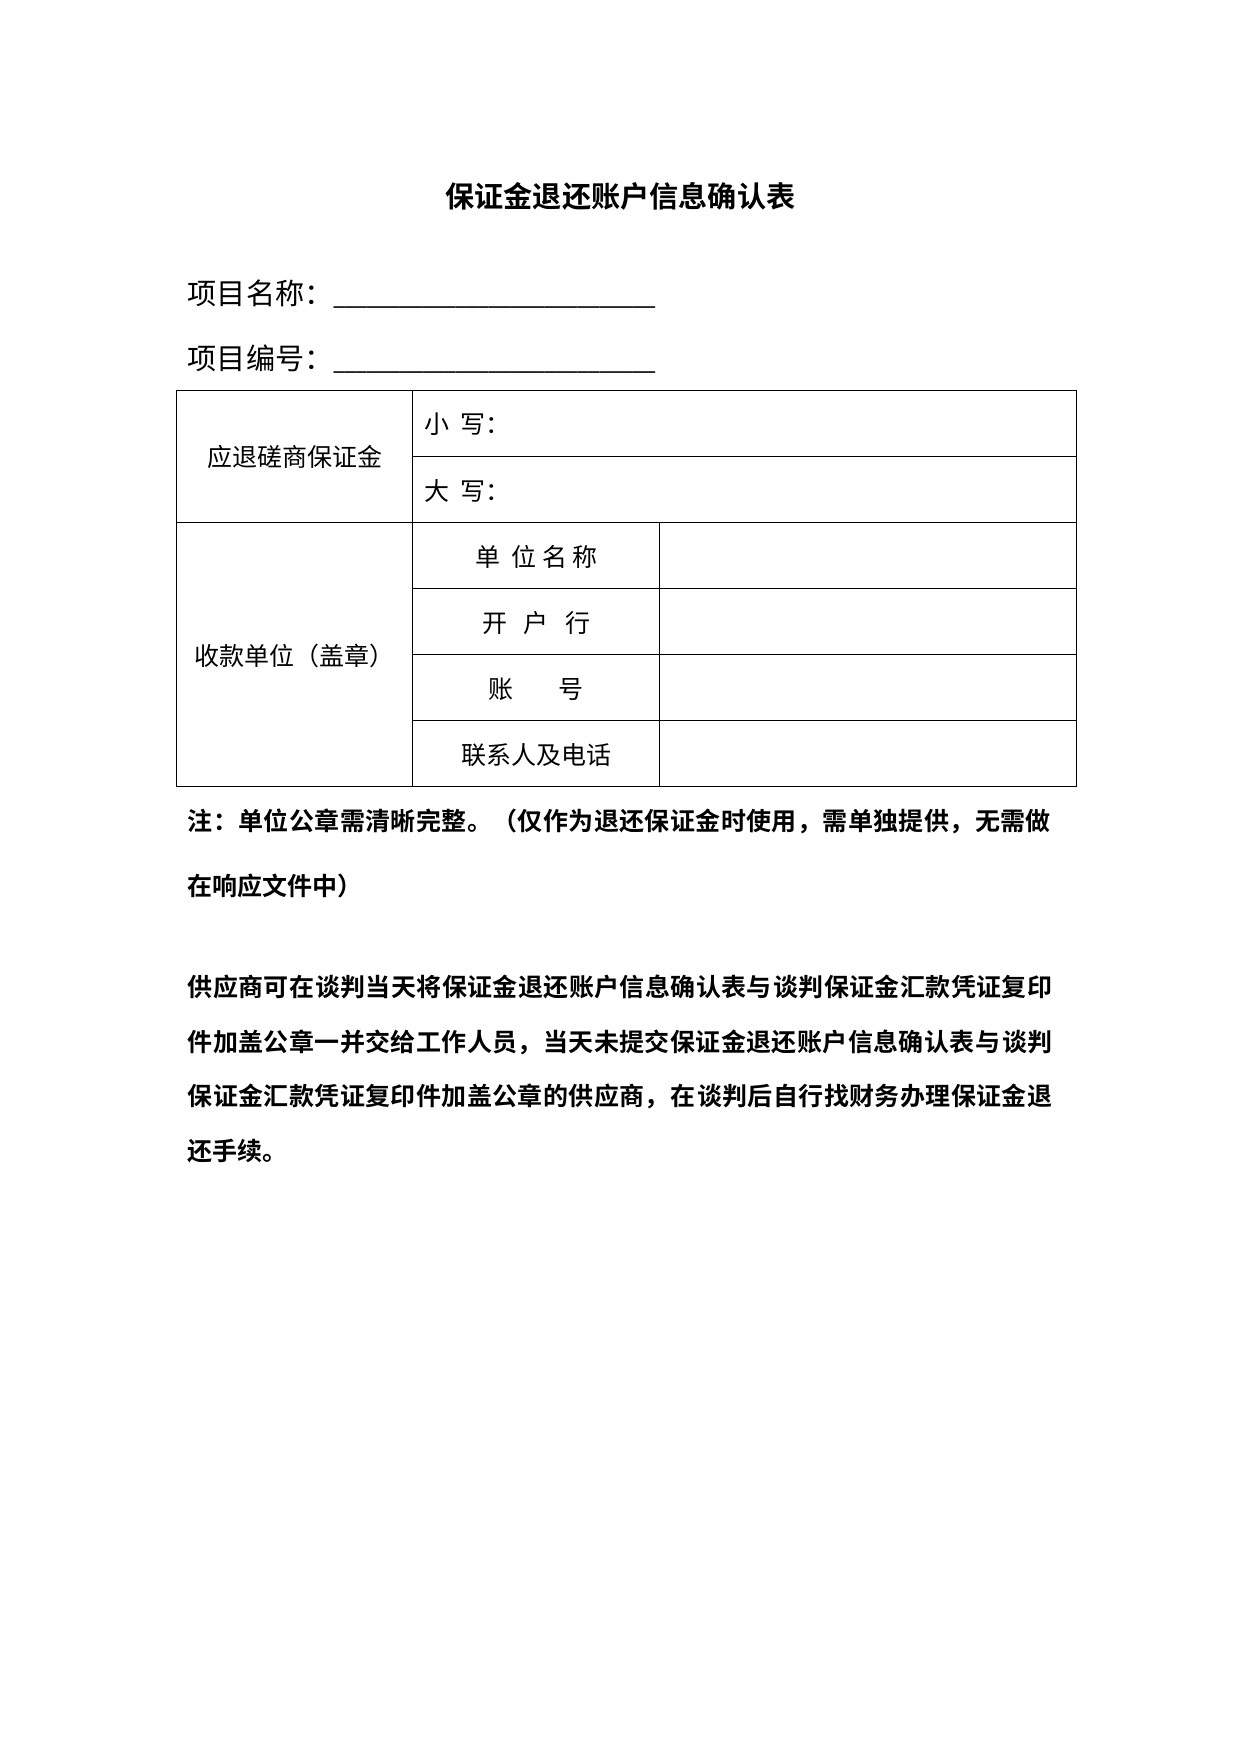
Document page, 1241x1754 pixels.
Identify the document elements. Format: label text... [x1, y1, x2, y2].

table_cell [660, 721, 1076, 786]
text 项目编号：_____________________________ [187, 324, 1053, 389]
table_header 小 写： [413, 391, 1076, 456]
table_cell [660, 655, 1076, 720]
text 供应商可在谈判当天将保证金退还账户信息确认表与谈判保证金汇款凭证复印件加盖公章一并交给工作人员，当天未提交保证金退还账户信息确认表与谈判保证金汇款凭证复印件加盖公章的供应商，在谈判后自行找财务办理保证金退还手续。 [187, 968, 1053, 1167]
table_header 应退磋商保证金 [177, 391, 412, 522]
text 注：单位公章需清晰完整。（仅作为退还保证金时使用，需单独提供，无需做在响应文件中） [187, 787, 1053, 917]
text 项目名称：_____________________________ [187, 259, 1053, 324]
table_cell 联系人及电话 [413, 721, 659, 786]
table_cell 账 号 [413, 655, 659, 720]
table_cell 收款单位（盖章） [177, 523, 412, 786]
table_cell 大 写： [413, 457, 1076, 522]
subtitle 保证金退还账户信息确认表 [187, 162, 1053, 227]
table_cell [660, 523, 1076, 588]
table_cell 单 位 名 称 [413, 523, 659, 588]
table_cell [660, 589, 1076, 654]
table_cell 开 户 行 [413, 589, 659, 654]
